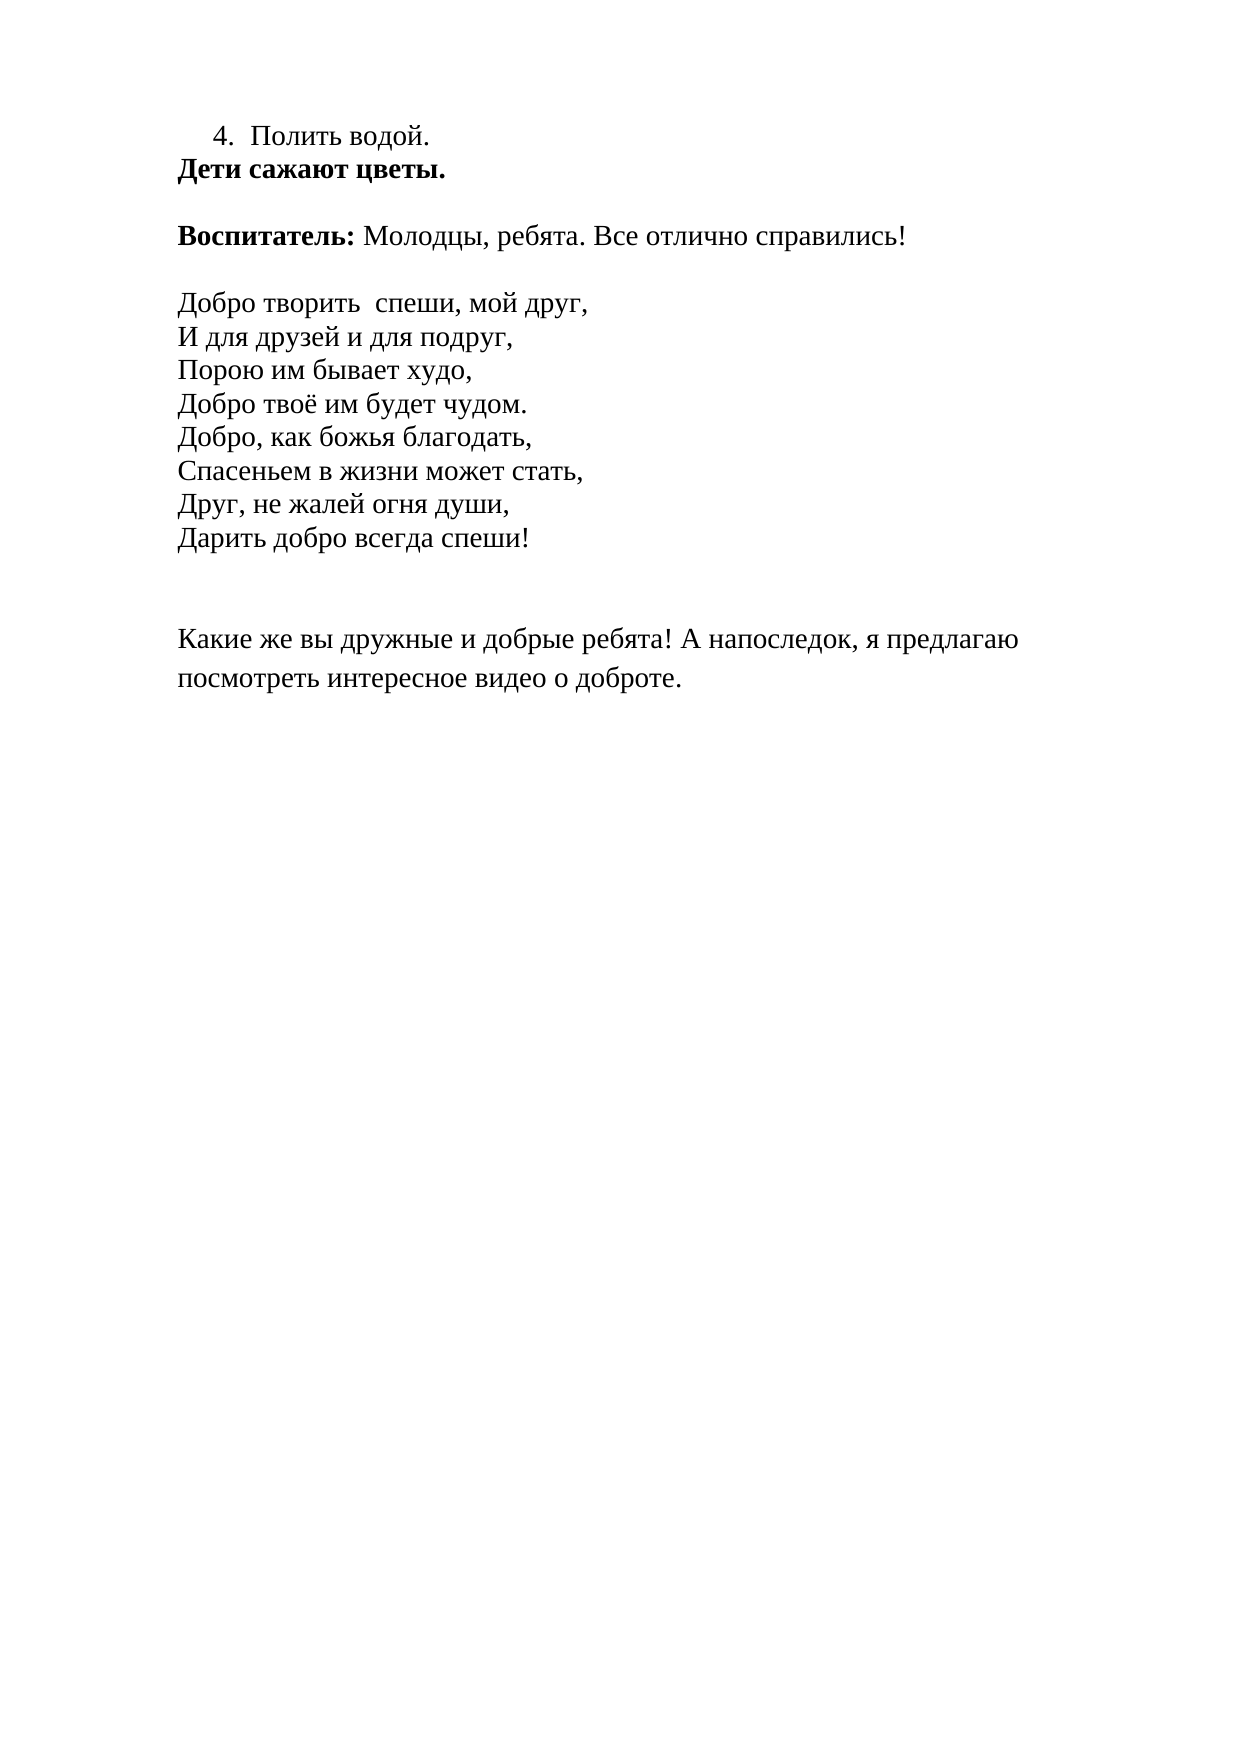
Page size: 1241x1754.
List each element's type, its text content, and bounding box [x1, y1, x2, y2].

text Порою им бывает худо, [177, 353, 1149, 386]
text Добро твоё им будет чудом. [177, 386, 1149, 420]
text Спасеньем в жизни может стать, [177, 453, 1149, 487]
list Полить водой. [213, 118, 1149, 152]
text Дети сажают цветы. [177, 152, 1149, 185]
text Добро, как божья благодать, [177, 420, 1149, 453]
text Друг, не жалей огня души, [177, 487, 1149, 521]
text Добро творить спеши, мой друг, [177, 286, 1149, 319]
text И для друзей и для подруг, [177, 319, 1149, 353]
text Дарить добро всегда спеши! [177, 521, 1149, 554]
text Воспитатель: Молодцы, ребята. Все отлично справились! [177, 219, 1149, 252]
text Какие же вы дружные и добрые ребята! А напоследок, я предлагаю посмотреть интересное видео о доброте. [177, 621, 1152, 693]
